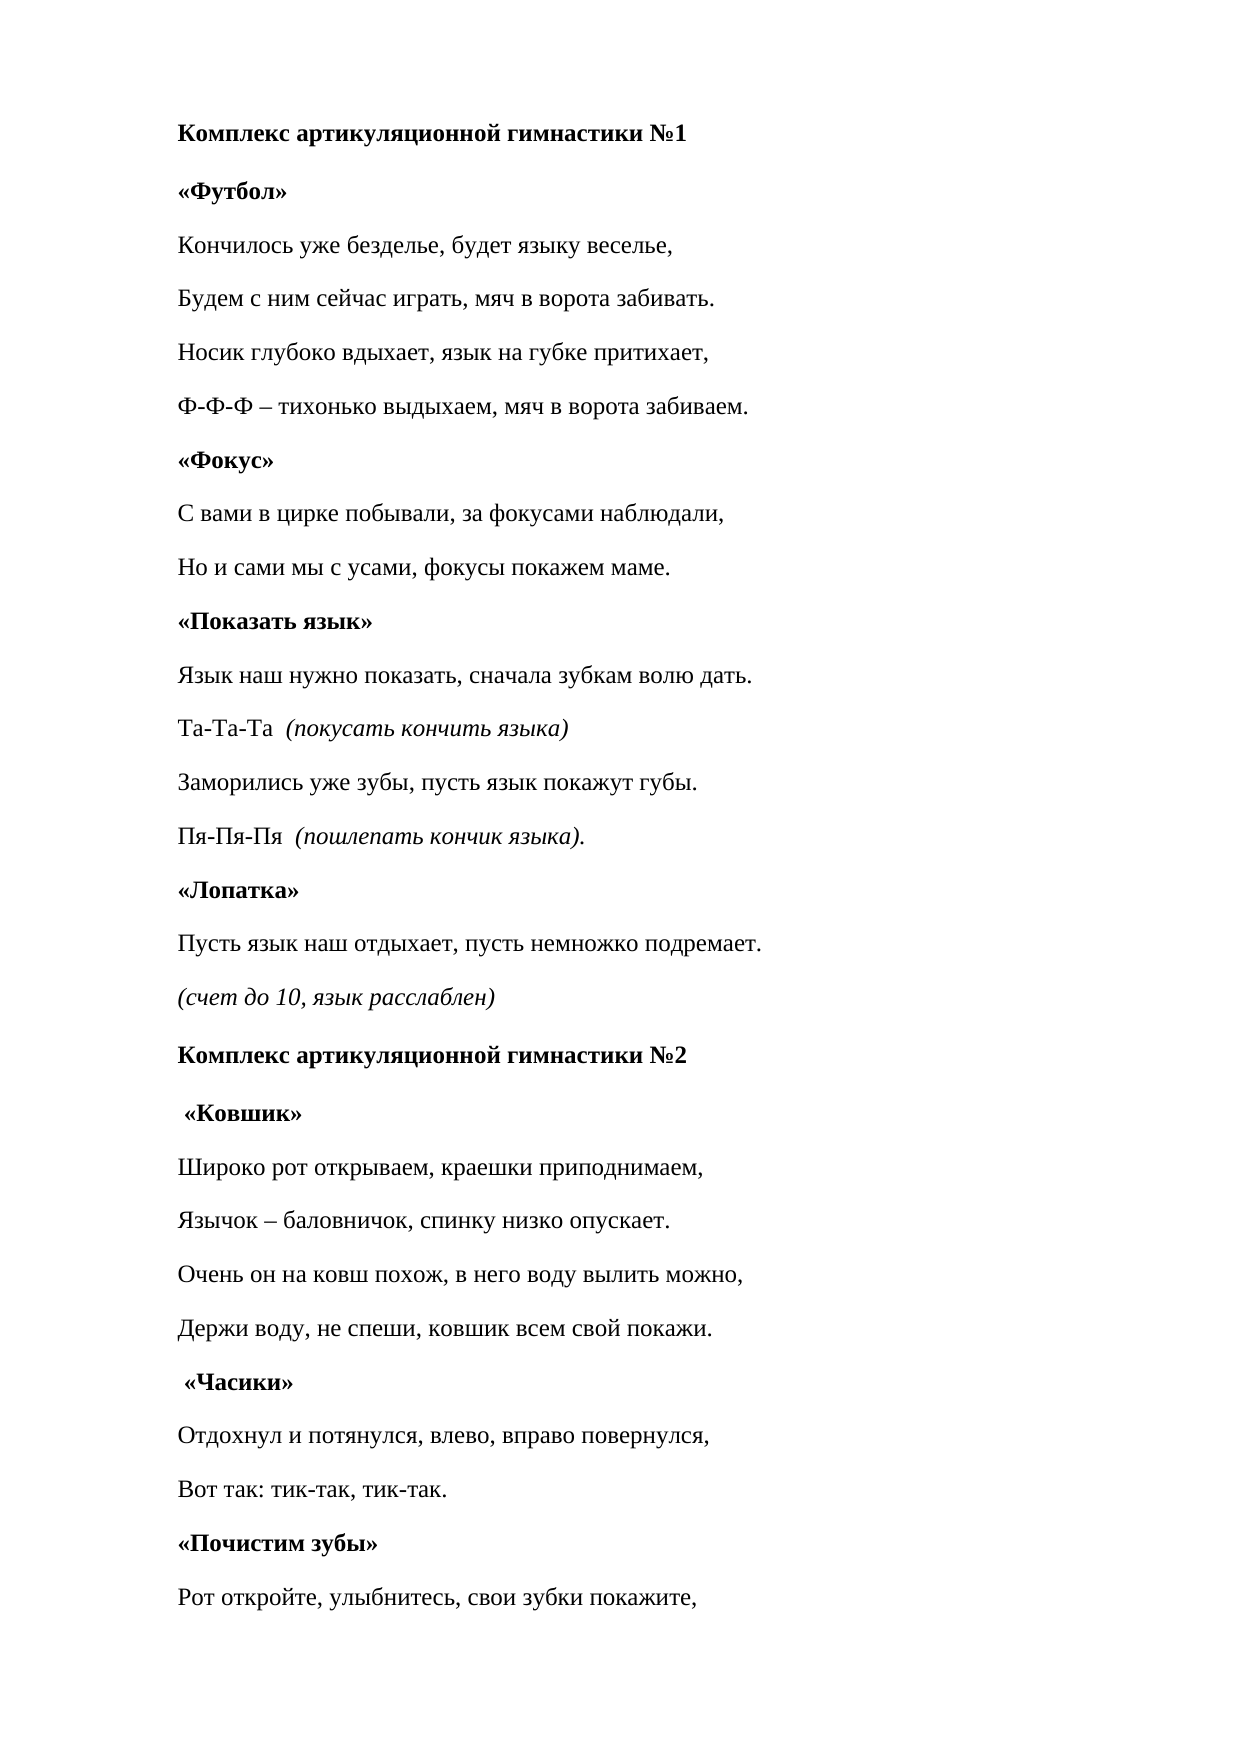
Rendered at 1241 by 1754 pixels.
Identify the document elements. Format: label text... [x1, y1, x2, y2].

text Язычок – баловничок, спинку низко опускает. [177, 1206, 1152, 1234]
text «Показать язык» [177, 606, 1152, 635]
text Пя-Пя-Пя (пошлепать кончик языка). [177, 821, 1152, 850]
text «Почистим зубы» [177, 1528, 1152, 1557]
text Рот откройте, улыбнитесь, свои зубки покажите, [177, 1582, 1152, 1611]
text «Ковшик» [177, 1098, 1152, 1127]
text (счет до 10, язык расслаблен) [177, 982, 1152, 1011]
text Отдохнул и потянулся, влево, вправо повернулся, [177, 1421, 1152, 1449]
text Комплекс артикуляционной гимнастики №1 [177, 118, 1152, 147]
text Но и сами мы с усами, фокусы покажем маме. [177, 552, 1152, 581]
text «Часики» [177, 1367, 1152, 1396]
text Язык наш нужно показать, сначала зубкам волю дать. [177, 660, 1152, 688]
text Носик глубоко вдыхает, язык на губке притихает, [177, 337, 1152, 366]
text Держи воду, не спеши, ковшик всем свой покажи. [177, 1313, 1152, 1342]
text Заморились уже зубы, пусть язык покажут губы. [177, 767, 1152, 796]
text С вами в цирке побывали, за фокусами наблюдали, [177, 498, 1152, 527]
text Будем с ним сейчас играть, мяч в ворота забивать. [177, 283, 1152, 312]
text Вот так: тик-так, тик-так. [177, 1474, 1152, 1503]
text «Лопатка» [177, 875, 1152, 903]
text Очень он на ковш похож, в него воду вылить можно, [177, 1259, 1152, 1288]
text Широко рот открываем, краешки приподнимаем, [177, 1152, 1152, 1181]
text Та-Та-Та (покусать кончить языка) [177, 713, 1152, 742]
text Ф-Ф-Ф – тихонько выдыхаем, мяч в ворота забиваем. [177, 391, 1152, 420]
text Пусть язык наш отдыхает, пусть немножко подремает. [177, 928, 1152, 957]
text Кончилось уже безделье, будет языку веселье, [177, 230, 1152, 258]
text «Фокус» [177, 445, 1152, 473]
text «Футбол» [177, 176, 1152, 205]
text Комплекс артикуляционной гимнастики №2 [177, 1040, 1152, 1069]
